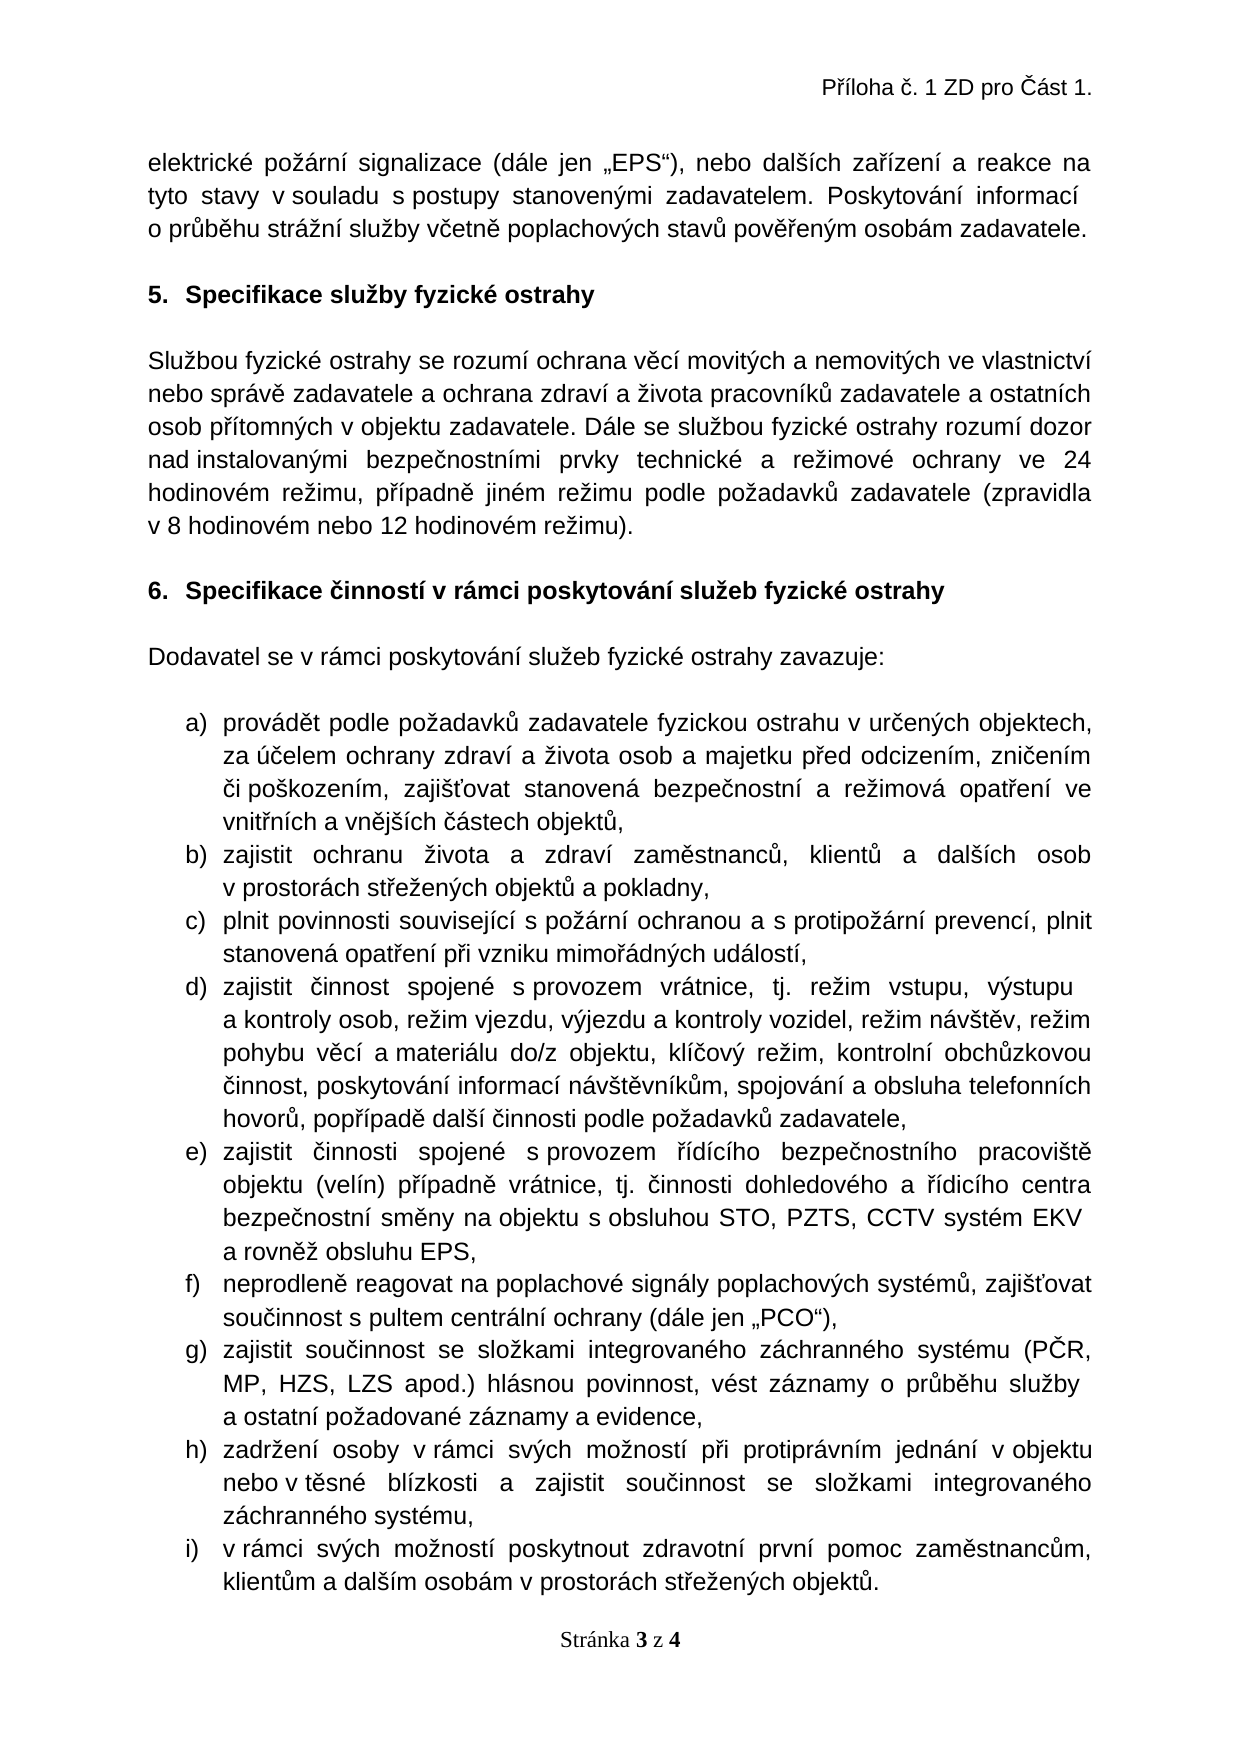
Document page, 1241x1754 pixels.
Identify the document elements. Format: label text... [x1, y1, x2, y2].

list zajistit činnost spojené s provozem vrátnice, tj. režim vstupu, výstupu a kontroly osob, režim vjezdu, výjezdu a kontroly vozidel, režim návštěv, režim pohybu věcí a materiálu do/z objektu, klíčový režim, kontrolní obchůzkovou činnost, poskytování informací návštěvníkům, spojování a obsluha telefonních hovorů, popřípadě další činnosti podle požadavků zadavatele, [185, 972, 1093, 1133]
list plnit povinnosti související s požární ochranou a s protipožární prevencí, plnit stanovená opatření při vzniku mimořádných událostí, [185, 906, 1093, 968]
list zajistit součinnost se složkami integrovaného záchranného systému (PČR, MP, HZS, LZS apod.) hlásnou povinnost, vést záznamy o průběhu služby a ostatní požadované záznamy a evidence, [185, 1336, 1093, 1430]
list zajistit ochranu života a zdraví zaměstnanců, klientů a dalších osob v prostorách střežených objektů a pokladny, [185, 840, 1093, 902]
list zadržení osoby v rámci svých možností při protiprávním jednání v objektu nebo v těsné blízkosti a zajistit součinnost se složkami integrovaného záchranného systému, [185, 1434, 1093, 1529]
list zajistit činnosti spojené s provozem řídícího bezpečnostního pracoviště objektu (velín) případně vrátnice, tj. činnosti dohledového a řídicího centra bezpečnostní směny na objektu s obsluhou STO, PZTS, CCTV systém EKV a rovněž obsluhu EPS, [185, 1137, 1093, 1265]
text Dodavatel se v rámci poskytování služeb fyzické ostrahy zavazuje: [148, 642, 1093, 671]
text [148, 148, 1093, 242]
text Službou fyzické ostrahy se rozumí ochrana věcí movitých a nemovitých ve vlastnictví nebo správě zadavatele a ochrana zdraví a života pracovníků zadavatele a ostatních osob přítomných v objektu zadavatele. Dále se službou fyzické ostrahy rozumí dozor nad instalovanými bezpečnostními prvky technické a režimové ochrany ve 24 hodinovém režimu, případně jiném režimu podle požadavků zadavatele (zpravidla v 8 hodinovém nebo 12 hodinovém režimu). [148, 346, 1093, 539]
list Specifikace činností v rámci poskytování služeb fyzické ostrahy [148, 576, 1093, 605]
list Specifikace služby fyzické ostrahy [148, 280, 1093, 308]
list neprodleně reagovat na poplachové signály poplachových systémů, zajišťovat součinnost s pultem centrální ochrany (dále jen „PCO“), [185, 1269, 1093, 1331]
list v rámci svých možností poskytnout zdravotní první pomoc zaměstnancům, klientům a dalším osobám v prostorách střežených objektů. [185, 1534, 1093, 1595]
list provádět podle požadavků zadavatele fyzickou ostrahu v určených objektech, za účelem ochrany zdraví a života osob a majetku před odcizením, zničením či poškozením, zajišťovat stanovená bezpečnostní a režimová opatření ve vnitřních a vnějších částech objektů, [185, 708, 1093, 836]
